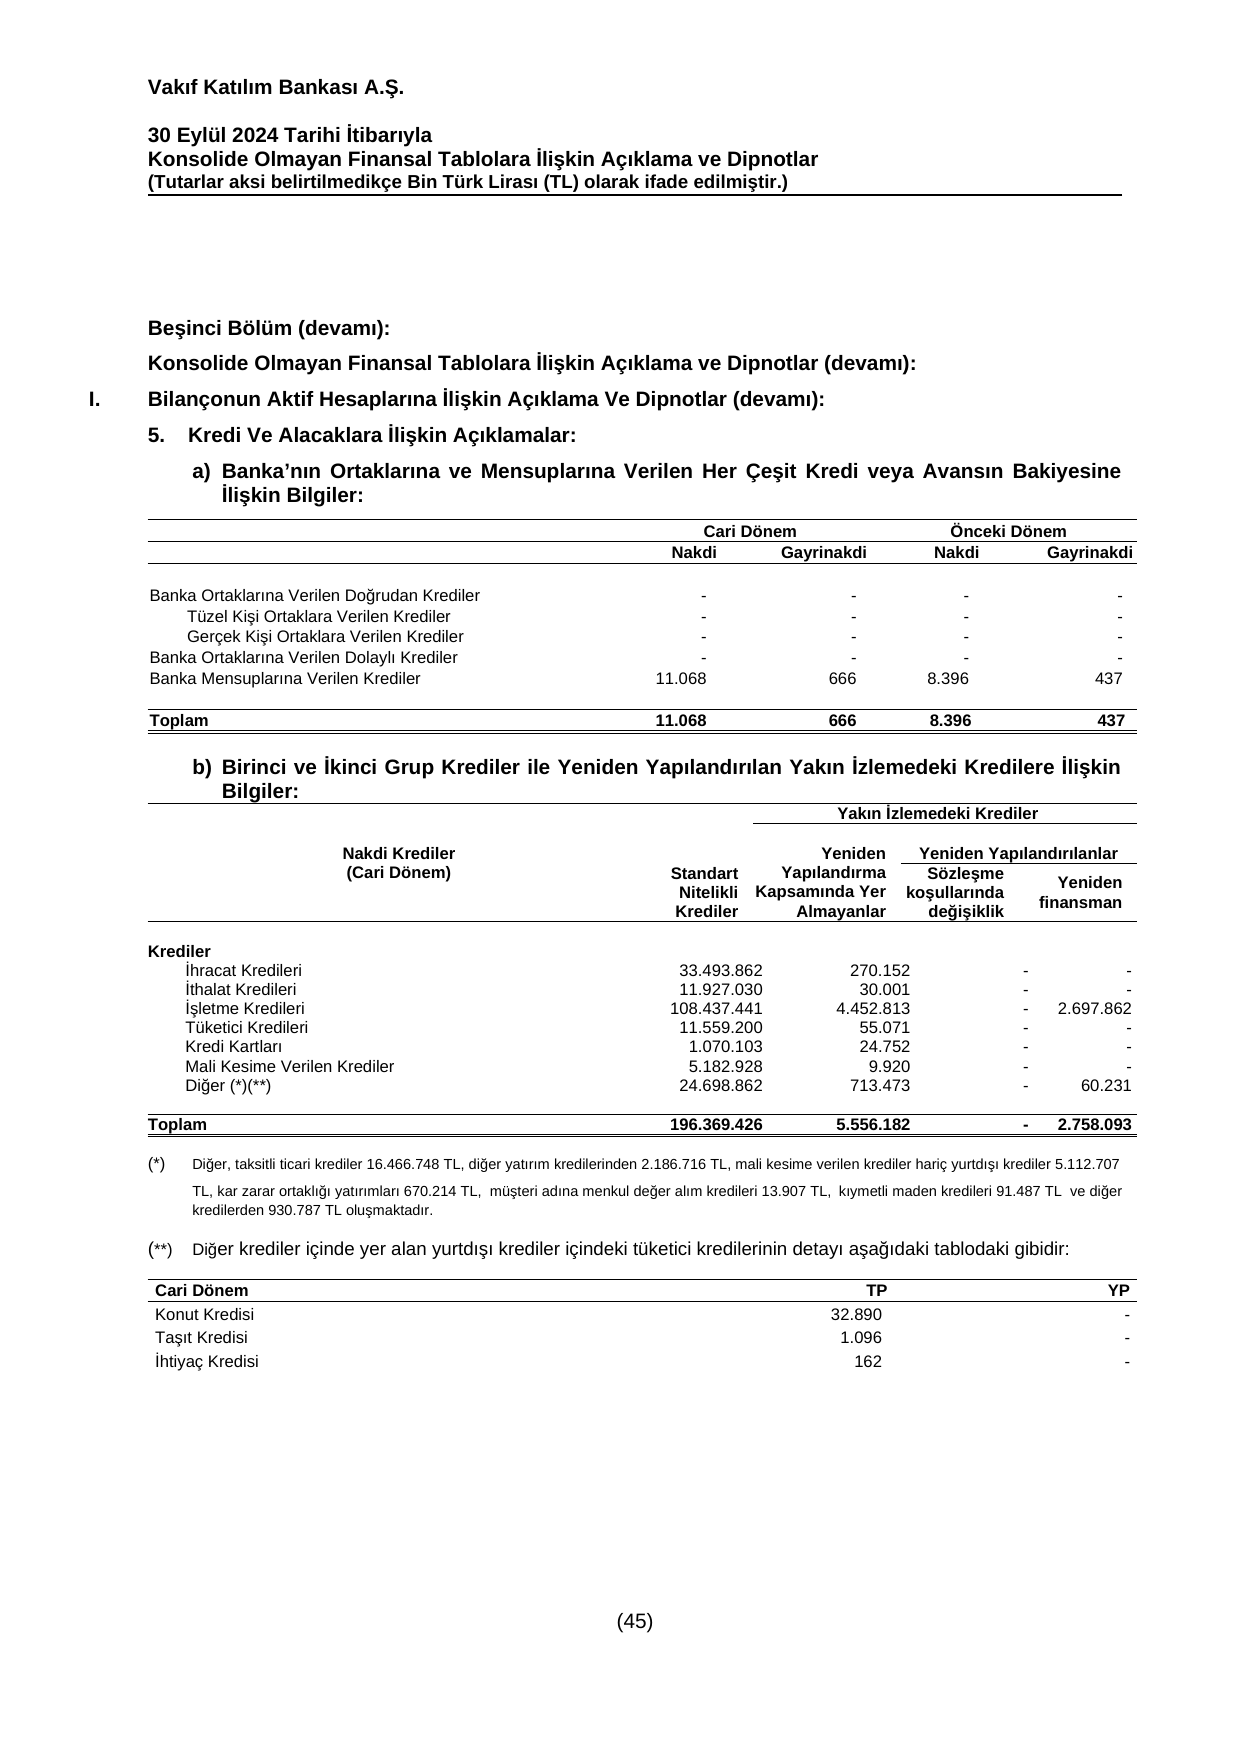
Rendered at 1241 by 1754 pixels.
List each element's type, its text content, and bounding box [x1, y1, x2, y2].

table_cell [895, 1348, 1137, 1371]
text 5. Kredi Ve Alacaklara İlişkin Açıklamalar: [148, 423, 1122, 447]
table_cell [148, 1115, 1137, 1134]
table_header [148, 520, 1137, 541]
text Beşinci Bölüm (devamı): [148, 315, 1122, 339]
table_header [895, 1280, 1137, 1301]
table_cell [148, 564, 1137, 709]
text (**) Diğer krediler içinde yer alan yurtdışı krediler içindeki tüketici kredilerinin detayı aşağıdaki tablodaki gibidir: [148, 1238, 1122, 1259]
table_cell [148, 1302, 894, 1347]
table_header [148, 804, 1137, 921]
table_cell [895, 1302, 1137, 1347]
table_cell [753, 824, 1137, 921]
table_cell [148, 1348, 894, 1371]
list Banka’nın Ortaklarına ve Mensuplarına Verilen Her Çeşit Kredi veya Avansın Bakiyesine İlişkin Bilgiler: [192, 459, 1122, 507]
text I. Bilançonun Aktif Hesaplarına İlişkin Açıklama Ve Dipnotlar (devamı): [89, 387, 1122, 411]
list Birinci ve İkinci Grup Krediler ile Yeniden Yapılandırılan Yakın İzlemedeki Kredilere İlişkin Bilgiler: [192, 755, 1122, 803]
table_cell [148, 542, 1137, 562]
text (*) Diğer, taksitli ticari krediler 16.466.748 TL, diğer yatırım kredilerinden 2.186.716 TL, mali kesime verilen krediler hariç yurtdışı krediler 5.112.707 TL, kar zarar ortaklığı yatırımları 670.214 TL, müşteri adına menkul değer alım kredileri 13.907 TL, kıymetli maden kredileri 91.487 TL ve diğer kredilerden 930.787 TL oluşmaktadır. [148, 1154, 1122, 1219]
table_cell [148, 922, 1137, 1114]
text Konsolide Olmayan Finansal Tablolara İlişkin Açıklama ve Dipnotlar (devamı): [148, 351, 1122, 375]
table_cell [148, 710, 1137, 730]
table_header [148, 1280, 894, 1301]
